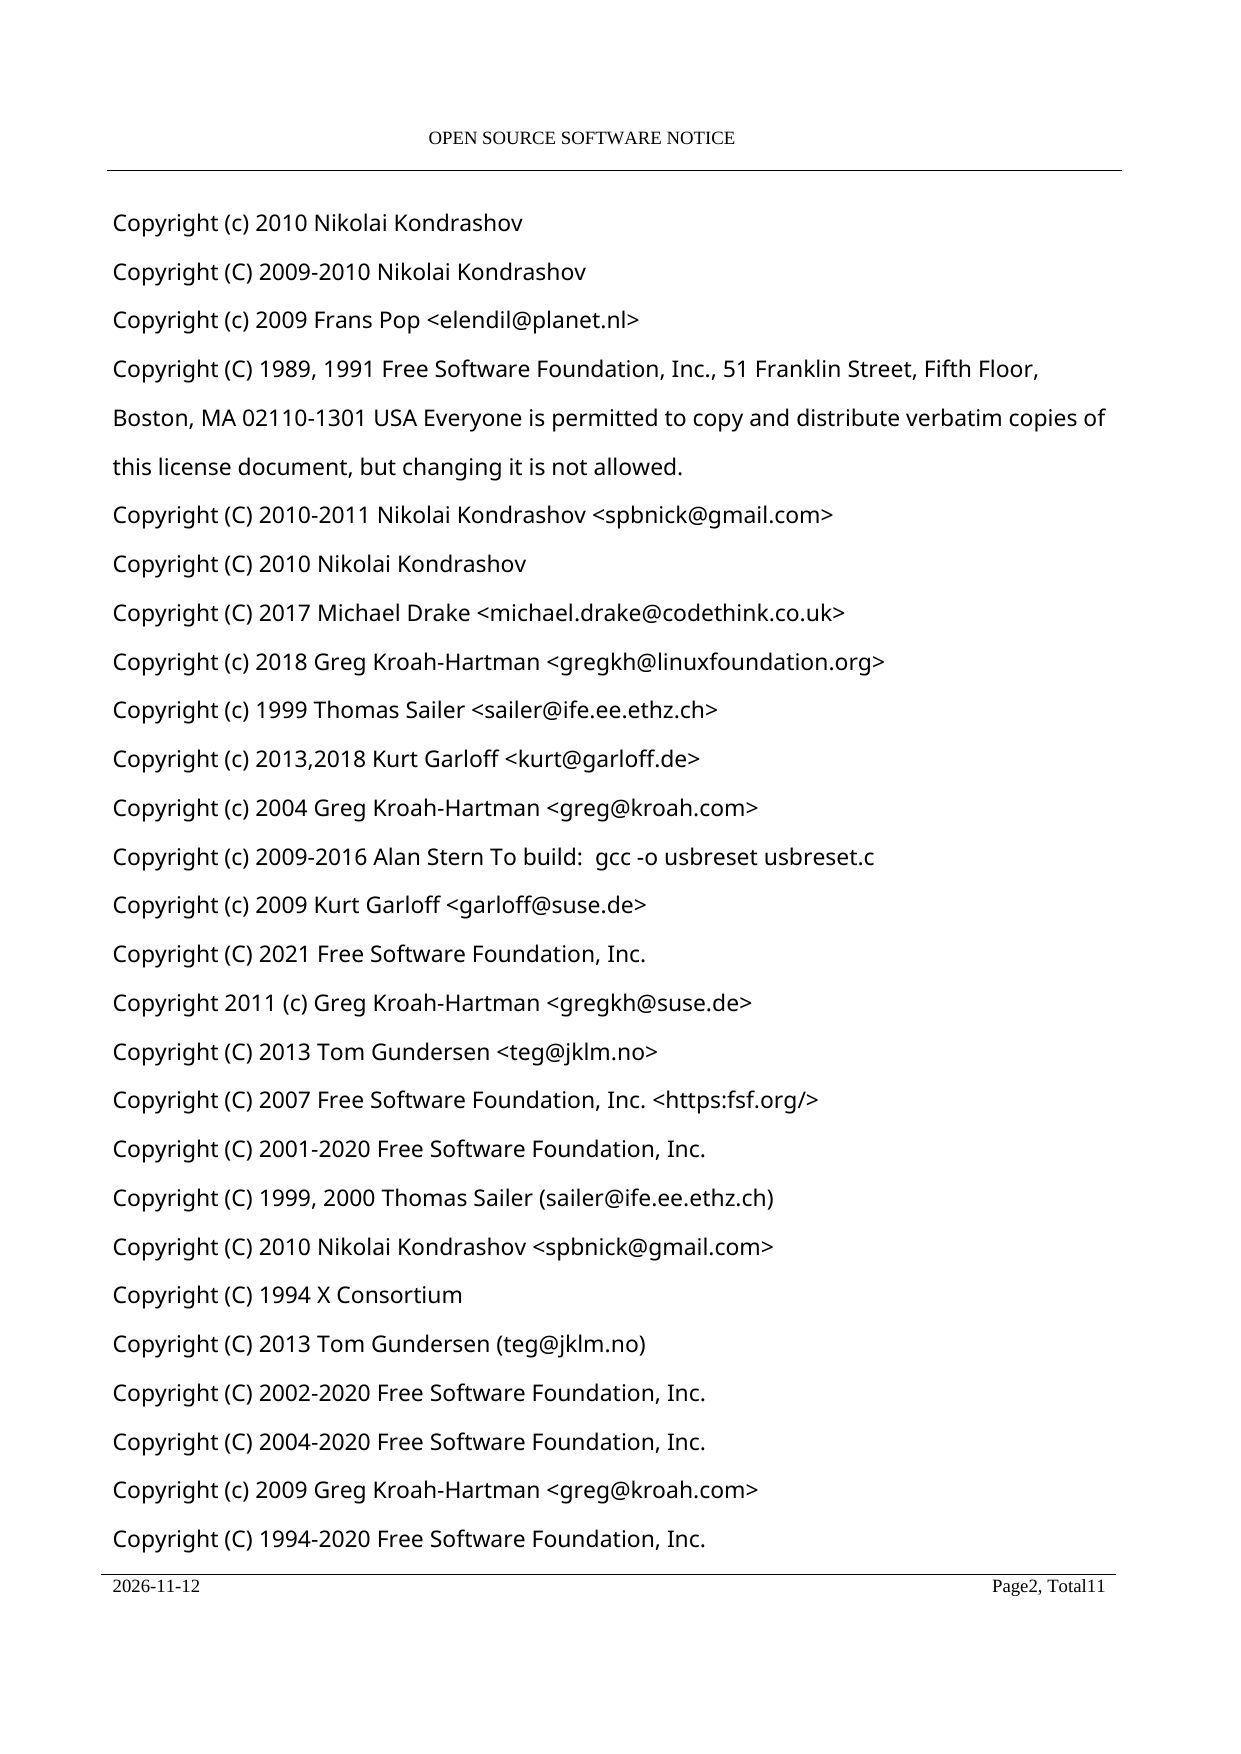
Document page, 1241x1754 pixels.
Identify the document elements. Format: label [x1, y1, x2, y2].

text [112, 206, 1128, 1555]
